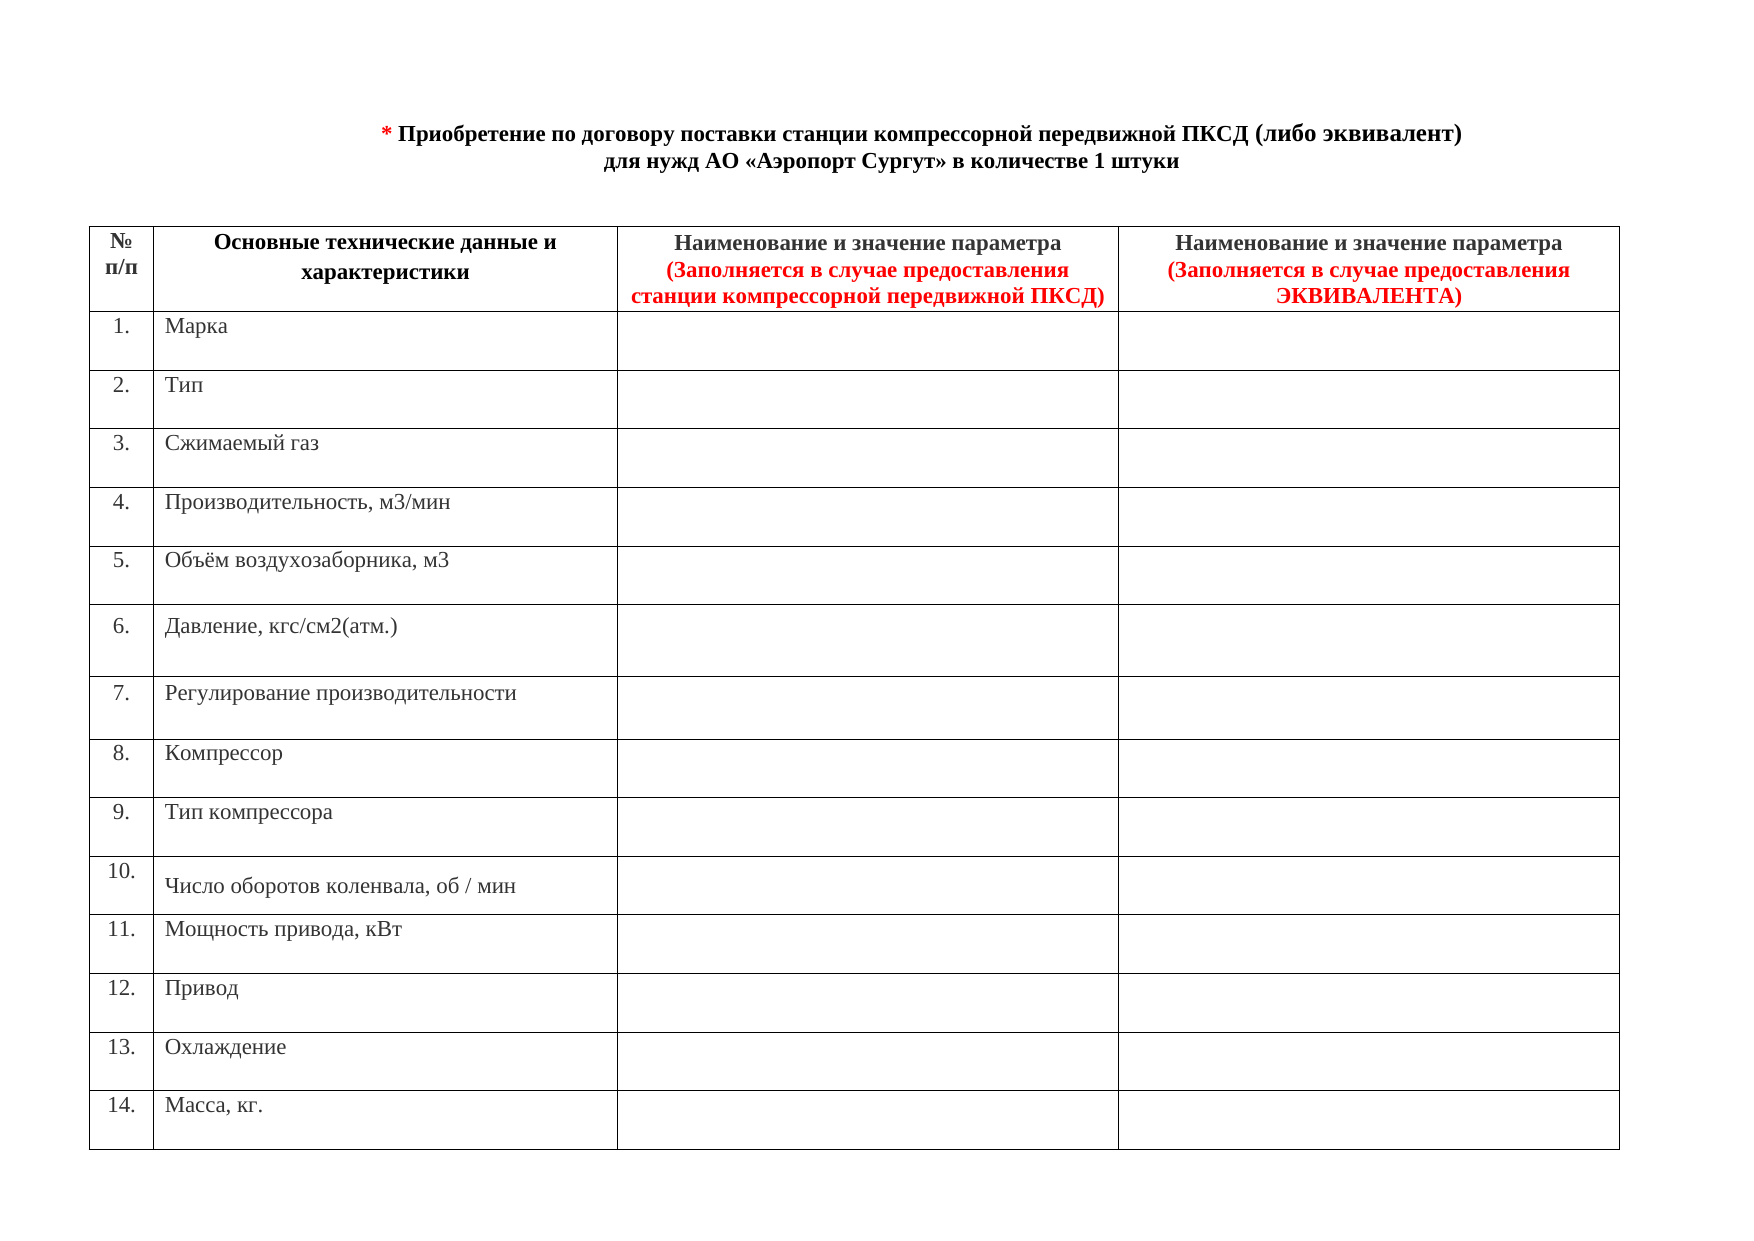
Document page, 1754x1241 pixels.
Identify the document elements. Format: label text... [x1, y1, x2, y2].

table_cell [1119, 677, 1619, 738]
table_cell [1119, 1033, 1619, 1090]
table_cell Привод [154, 974, 617, 1032]
table_cell 14. [90, 1091, 153, 1149]
table_cell Марка [154, 312, 617, 369]
table_cell 10. [90, 857, 153, 914]
table_cell 12. [90, 974, 153, 1032]
table_cell Тип компрессора [154, 798, 617, 856]
table_cell Масса, кг. [154, 1091, 617, 1149]
table_cell 8. [90, 740, 153, 797]
table_cell 5. [90, 547, 153, 604]
table_cell [1119, 857, 1619, 914]
table_cell 13. [90, 1033, 153, 1090]
table_cell 4. [90, 488, 153, 546]
table_cell [618, 371, 1118, 428]
table_cell 2. [90, 371, 153, 428]
table_cell 6. [90, 605, 153, 676]
table_cell Производительность, м3/мин [154, 488, 617, 546]
table_cell [618, 605, 1118, 676]
table_cell [1119, 1091, 1619, 1149]
table_cell [618, 488, 1118, 546]
table_cell 1. [90, 312, 153, 369]
table_cell [1119, 429, 1619, 487]
table_cell [618, 1091, 1118, 1149]
table_cell [1119, 798, 1619, 856]
table_cell [618, 677, 1118, 738]
table_cell Тип [154, 371, 617, 428]
table_cell [1119, 605, 1619, 676]
table_cell 7. [90, 677, 153, 738]
table_header № п/п [90, 227, 153, 311]
table_cell Мощность привода, кВт [154, 915, 617, 973]
table_header Наименование и значение параметра (Заполняется в случае предоставления станции компрессорной передвижной ПКСД) [618, 227, 1118, 311]
table_cell Число оборотов коленвала, об / мин [154, 857, 617, 914]
table_cell Сжимаемый газ [154, 429, 617, 487]
table_cell [1119, 915, 1619, 973]
table_cell 11. [90, 915, 153, 973]
table_cell [618, 429, 1118, 487]
table_cell 9. [90, 798, 153, 856]
table_cell [618, 915, 1118, 973]
table_cell 3. [90, 429, 153, 487]
table_cell [618, 740, 1118, 797]
table_cell [1119, 740, 1619, 797]
table_cell [1119, 312, 1619, 369]
table_header Основные технические данные и характеристики [154, 227, 617, 311]
table_cell Компрессор [154, 740, 617, 797]
table_cell [618, 1033, 1118, 1090]
table_cell [1119, 547, 1619, 604]
table_cell [618, 974, 1118, 1032]
table_cell Охлаждение [154, 1033, 617, 1090]
table_cell [618, 312, 1118, 369]
text * Приобретение по договору поставки станции компрессорной передвижной ПКСД (либо эквивалент) [103, 118, 1680, 147]
table_cell Давление, кгс/см2(атм.) [154, 605, 617, 676]
table_header Наименование и значение параметра (Заполняется в случае предоставления ЭКВИВАЛЕНТА) [1119, 227, 1619, 311]
table_cell Объём воздухозаборника, м3 [154, 547, 617, 604]
table_cell [1119, 488, 1619, 546]
table_cell [618, 857, 1118, 914]
table_cell [1119, 371, 1619, 428]
table_cell [618, 798, 1118, 856]
table_cell [1119, 974, 1619, 1032]
table_cell Регулирование производительности [154, 677, 617, 738]
text для нужд АО «Аэропорт Сургут» в количестве 1 штуки [103, 147, 1680, 173]
table_cell [618, 547, 1118, 604]
